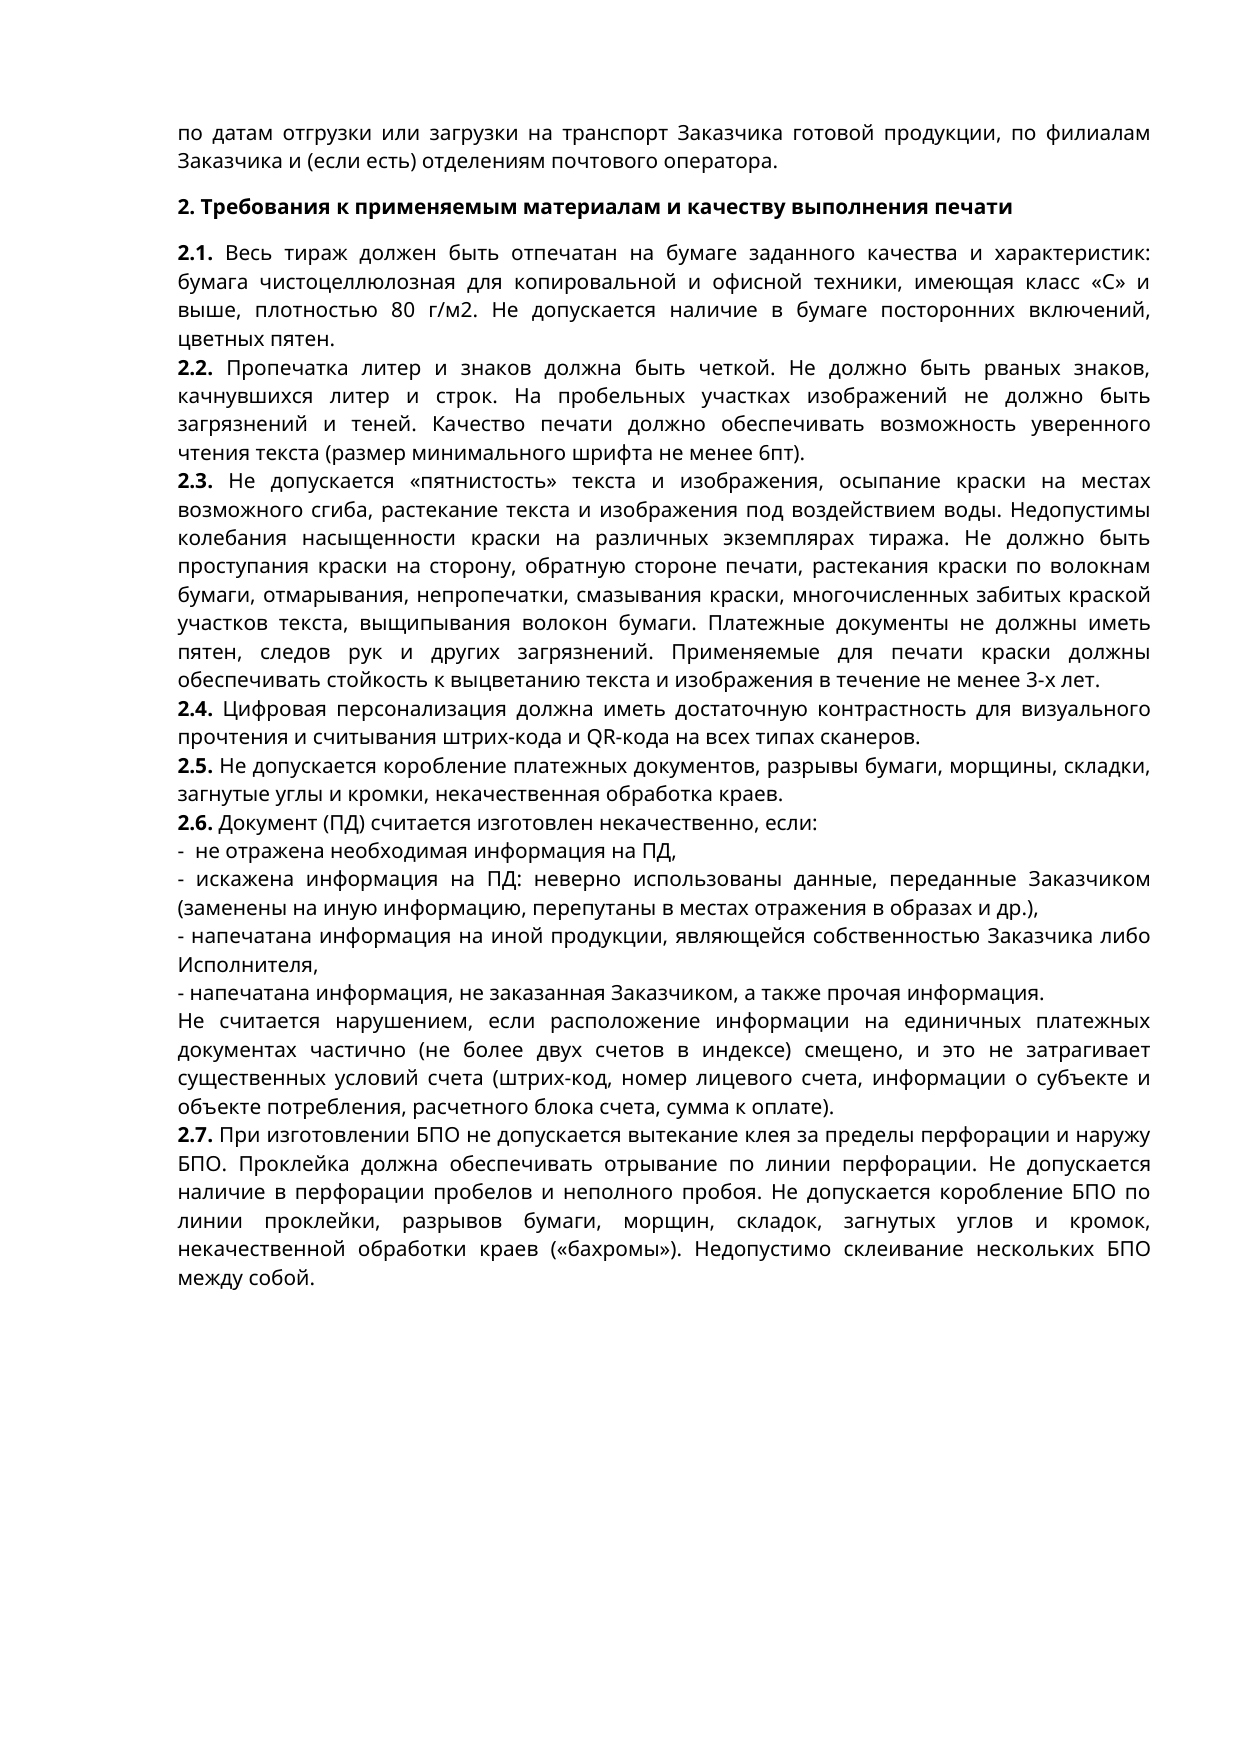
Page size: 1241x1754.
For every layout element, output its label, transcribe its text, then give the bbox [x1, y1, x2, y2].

text 2.3. Не допускается «пятнистость» текста и изображения, осыпание краски на местах возможного сгиба, растекание текста и изображения под воздействием воды. Недопустимы колебания насыщенности краски на различных экземплярах тиража. Не должно быть проступания краски на сторону, обратную стороне печати, растекания краски по волокнам бумаги, отмарывания, непропечатки, смазывания краски, многочисленных забитых краской участков текста, выщипывания волокон бумаги. Платежные документы не должны иметь пятен, следов рук и других загрязнений. Применяемые для печати краски должны обеспечивать стойкость к выцветанию текста и изображения в течение не менее 3-х лет. [177, 466, 1152, 694]
text 2.5. Не допускается коробление платежных документов, разрывы бумаги, морщины, складки, загнутые углы и кромки, некачественная обработка краев. [177, 751, 1152, 808]
text 2.1. Весь тираж должен быть отпечатан на бумаге заданного качества и характеристик: бумага чистоцеллюлозная для копировальной и офисной техники, имеющая класс «С» и выше, плотностью 80 г/м2. Не допускается наличие в бумаге посторонних включений, цветных пятен. [177, 237, 1152, 353]
text 2.4. Цифровая персонализация должна иметь достаточную контрастность для визуального прочтения и считывания штрих-кода и QR-кода на всех типах сканеров. [177, 694, 1152, 751]
text - напечатана информация на иной продукции, являющейся собственностью Заказчика либо Исполнителя, [177, 921, 1152, 978]
text - напечатана информация, не заказанная Заказчиком, а также прочая информация. [177, 978, 1152, 1007]
text Не считается нарушением, если расположение информации на единичных платежных документах частично (не более двух счетов в индексе) смещено, и это не затрагивает существенных условий счета (штрих-код, номер лицевого счета, информации о субъекте и объекте потребления, расчетного блока счета, сумма к оплате). [177, 1007, 1152, 1120]
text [177, 118, 1152, 175]
text - не отражена необходимая информация на ПД, [177, 836, 1152, 864]
text 2.6. Документ (ПД) считается изготовлен некачественно, если: [177, 808, 1152, 836]
text 2. Требования к применяемым материалам и качеству выполнения печати [177, 192, 1152, 221]
text - искажена информация на ПД: неверно использованы данные, переданные Заказчиком (заменены на иную информацию, перепутаны в местах отражения в образах и др.), [177, 864, 1152, 921]
text 2.2. Пропечатка литер и знаков должна быть четкой. Не должно быть рваных знаков, качнувшихся литер и строк. На пробельных участках изображений не должно быть загрязнений и теней. Качество печати должно обеспечивать возможность уверенного чтения текста (размер минимального шрифта не менее 6пт). [177, 353, 1152, 466]
text 2.7. При изготовлении БПО не допускается вытекание клея за пределы перфорации и наружу БПО. Проклейка должна обеспечивать отрывание по линии перфорации. Не допускается наличие в перфорации пробелов и неполного пробоя. Не допускается коробление БПО по линии проклейки, разрывов бумаги, морщин, складок, загнутых углов и кромок, некачественной обработки краев («бахромы»). Недопустимо склеивание нескольких БПО между собой. [177, 1120, 1152, 1291]
